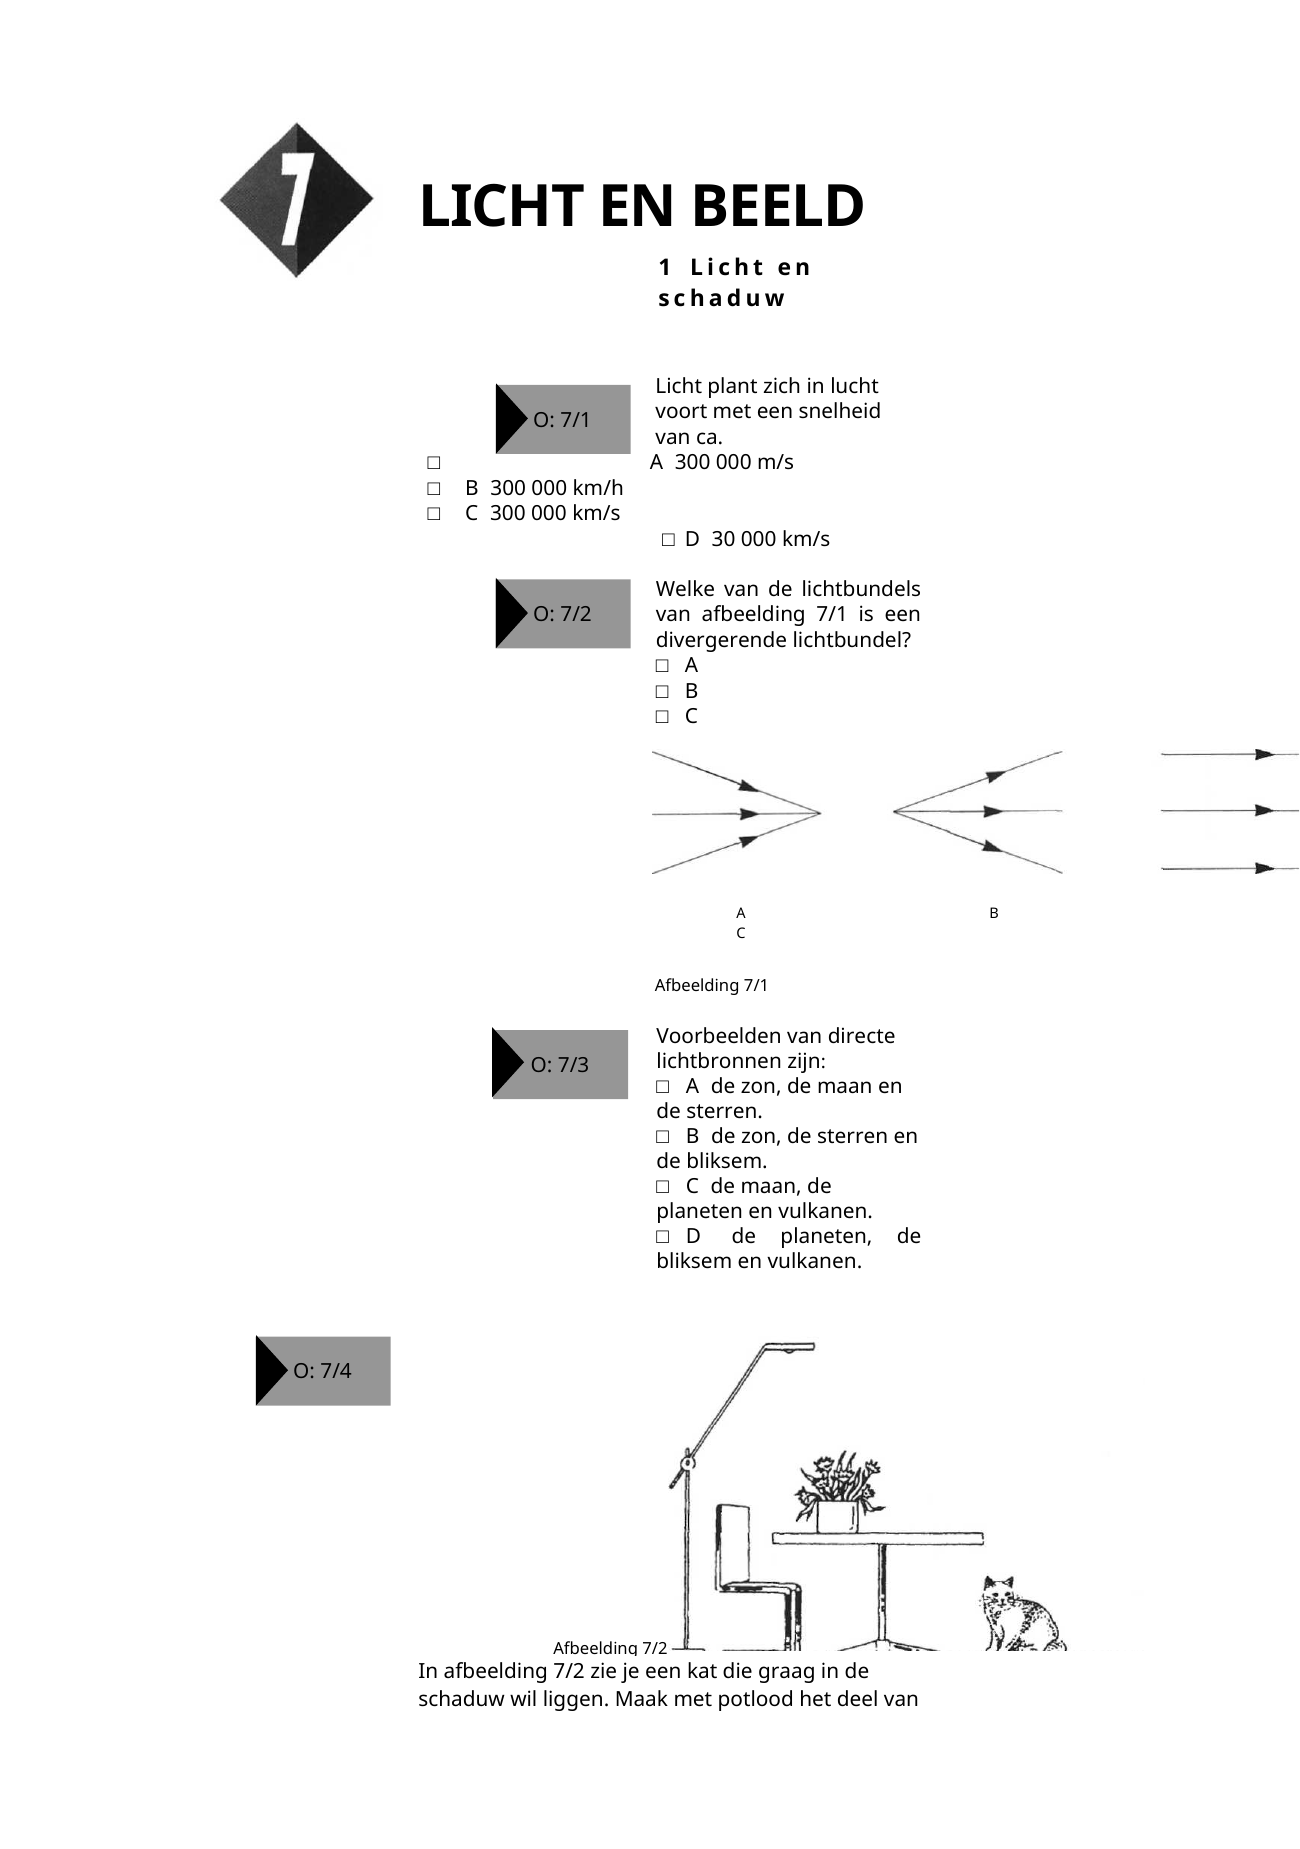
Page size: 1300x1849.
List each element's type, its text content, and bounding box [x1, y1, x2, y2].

list B [656, 678, 921, 703]
picture [668, 1336, 1146, 1651]
picture [652, 749, 1300, 874]
text LICHT EN BEELD [418, 172, 921, 226]
list D 30 000 km/s [662, 526, 921, 551]
list A de zon, de maan en de sterren. [656, 1073, 921, 1123]
list A 300 000 m/s [427, 449, 921, 475]
text Licht plant zich in lucht voort met een snelheid van ca. [655, 373, 921, 449]
text Afbeelding 7/2 [553, 1636, 679, 1656]
list C de maan, de planeten en vulkanen. [656, 1174, 921, 1224]
list B de zon, de sterren en de bliksem. [656, 1124, 921, 1174]
text Afbeelding 7/1 [654, 974, 921, 997]
picture [202, 118, 384, 281]
list C [656, 703, 921, 729]
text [418, 1324, 921, 1713]
text Voorbeelden van directe lichtbronnen zijn: [656, 1023, 921, 1073]
text A B C [736, 903, 921, 942]
list D de planeten, de bliksem en vulkanen. [656, 1224, 921, 1274]
list A [656, 652, 921, 678]
text Welke van de lichtbundels van afbeelding 7/1 is een divergerende lichtbundel? [656, 576, 921, 652]
list C 300 000 km/s [427, 500, 921, 526]
list B 300 000 km/h [427, 475, 921, 500]
text 1 Licht en schaduw [658, 251, 921, 313]
